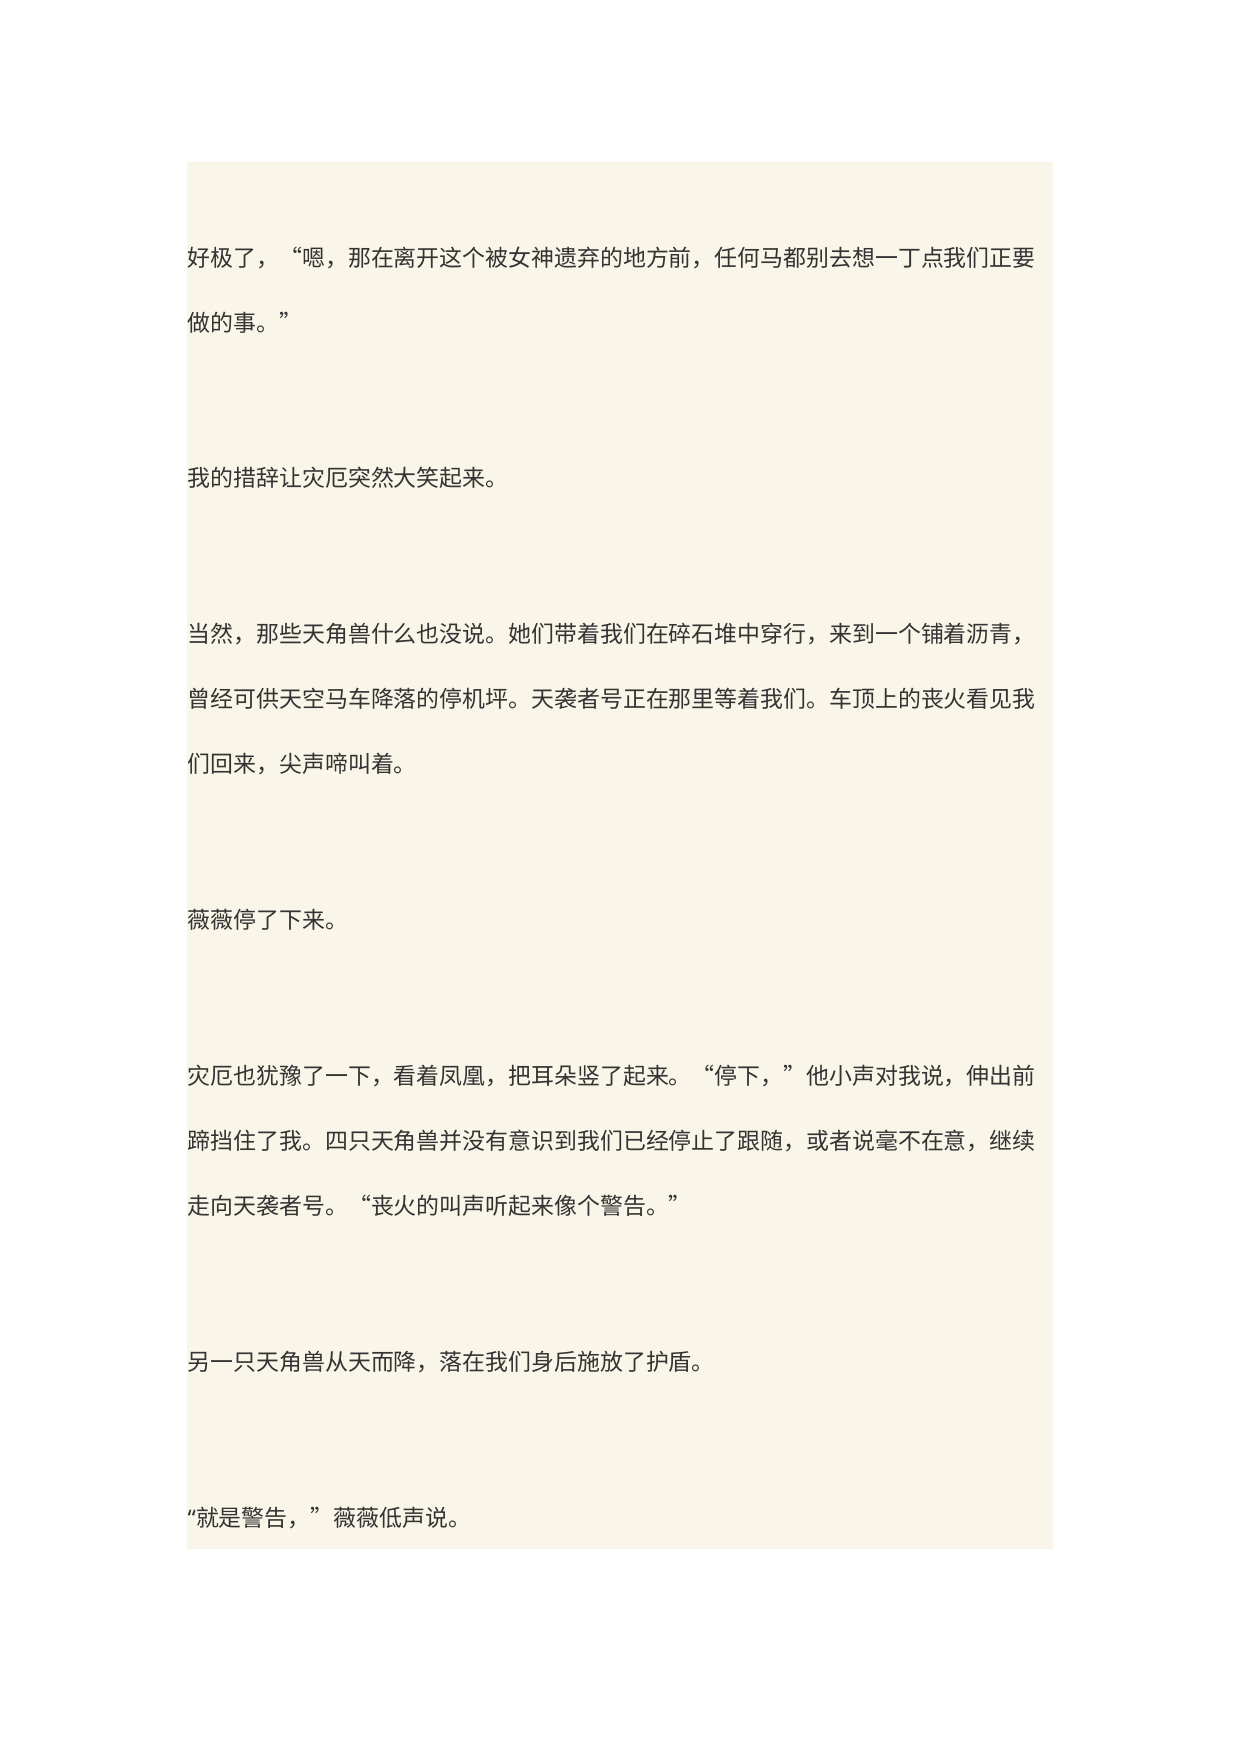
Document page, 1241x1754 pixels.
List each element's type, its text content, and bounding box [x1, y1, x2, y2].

text 当然，那些天角兽什么也没说。她们带着我们在碎石堆中穿行，来到一个铺着沥青，曾经可供天空马车降落的停机坪。天袭者号正在那里等着我们。车顶上的丧火看见我们回来，尖声啼叫着。 [187, 600, 1053, 795]
text 好极了，“嗯，那在离开这个被女神遗弃的地方前，任何马都别去想一丁点我们正要做的事。” [187, 224, 1053, 354]
text “就是警告，”薇薇低声说。 [187, 1484, 1053, 1549]
text 另一只天角兽从天而降，落在我们身后施放了护盾。 [187, 1328, 1053, 1393]
text 我的措辞让灾厄突然大笑起来。 [187, 444, 1053, 509]
text 灾厄也犹豫了一下，看着凤凰，把耳朵竖了起来。“停下，”他小声对我说，伸出前蹄挡住了我。四只天角兽并没有意识到我们已经停止了跟随，或者说毫不在意，继续走向天袭者号。“丧火的叫声听起来像个警告。” [187, 1042, 1053, 1237]
text 薇薇停了下来。 [187, 886, 1053, 951]
